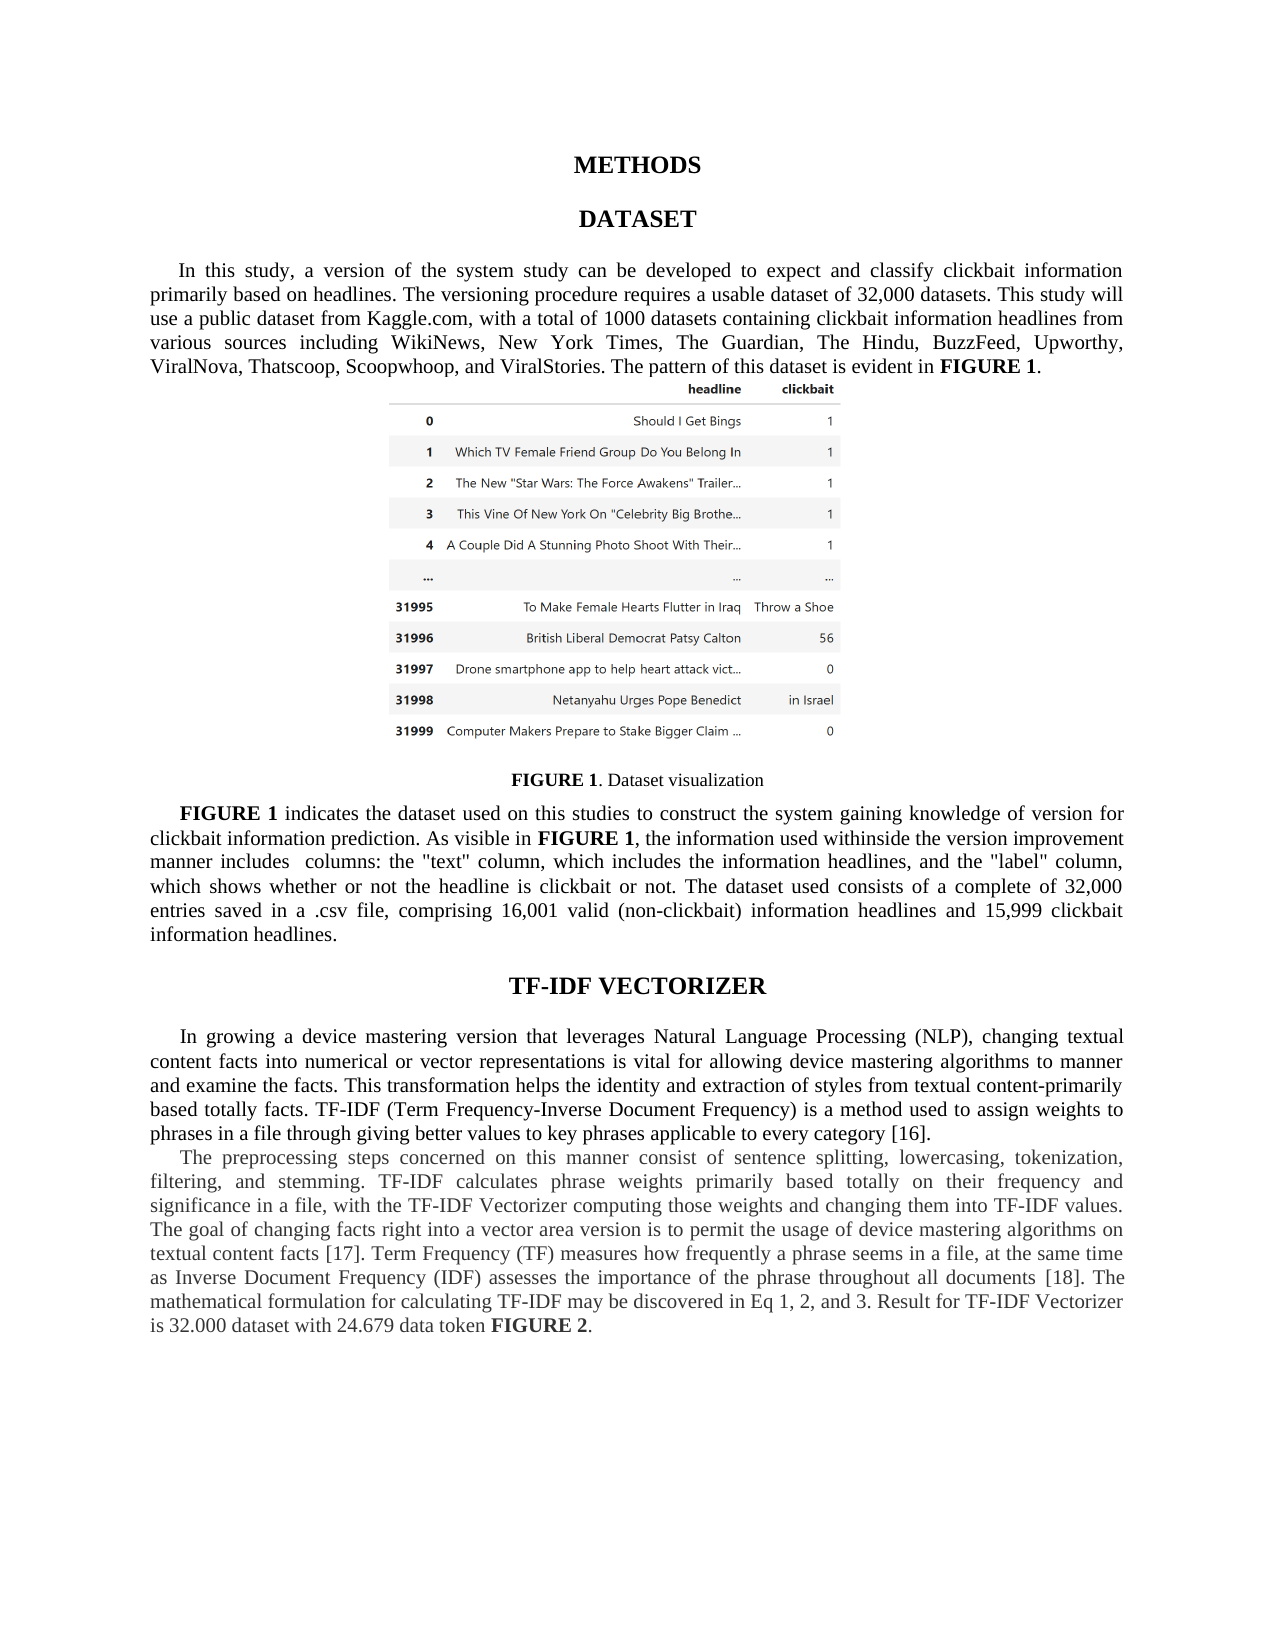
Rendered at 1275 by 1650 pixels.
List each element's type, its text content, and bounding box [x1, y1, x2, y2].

text In growing a device mastering version that leverages Natural Language Processing (NLP), changing textual content facts into numerical or vector representations is vital for allowing device mastering algorithms to manner and examine the facts. This transformation helps the identity and extraction of styles from textual content-primarily based totally facts. TF-IDF (Term Frequency-Inverse Document Frequency) is a method used to assign weights to phrases in a file through giving better values to key phrases applicable to every category [16]. [150, 1024, 1125, 1145]
subtitle DATASET [150, 204, 1125, 232]
subtitle Methods [150, 150, 1125, 179]
picture [386, 377, 889, 757]
text Figure 1. Dataset visualization [150, 769, 1125, 791]
text FIGURE 1 indicates the dataset used on this studies to construct the system gaining knowledge of version for clickbait information prediction. As visible in FIGURE 1, the information used withinside the version improvement manner includes columns: the "text" column, which includes the information headlines, and the "label" column, which shows whether or not the headline is clickbait or not. The dataset used consists of a complete of 32,000 entries saved in a .csv file, comprising 16,001 valid (non-clickbait) information headlines and 15,999 clickbait information headlines. [150, 801, 1125, 946]
subtitle TF-IDF VECTORIZER [150, 971, 1125, 999]
list In this study, a version of the system study can be developed to expect and classify clickbait information primarily based on headlines. The versioning procedure requires a usable dataset of 32,000 datasets. This study will use a public dataset from Kaggle.com, with a total of 1000 datasets containing clickbait information headlines from various sources including WikiNews, New York Times, The Guardian, The Hindu, BuzzFeed, Upworthy, ViralNova, Thatscoop, Scoopwhoop, and ViralStories. The pattern of this dataset is evident in FIGURE 1. [150, 257, 1125, 378]
text The preprocessing steps concerned on this manner consist of sentence splitting, lowercasing, tokenization, filtering, and stemming. TF-IDF calculates phrase weights primarily based totally on their frequency and significance in a file, with the TF-IDF Vectorizer computing those weights and changing them into TF-IDF values. The goal of changing facts right into a vector area version is to permit the usage of device mastering algorithms on textual content facts [17]. Term Frequency (TF) measures how frequently a phrase seems in a file, at the same time as Inverse Document Frequency (IDF) assesses the importance of the phrase throughout all documents [18]. The mathematical formulation for calculating TF-IDF may be discovered in Eq 1, 2, and 3. Result for TF-IDF Vectorizer is 32.000 dataset with 24.679 data token FIGURE 2. [150, 1145, 1125, 1337]
